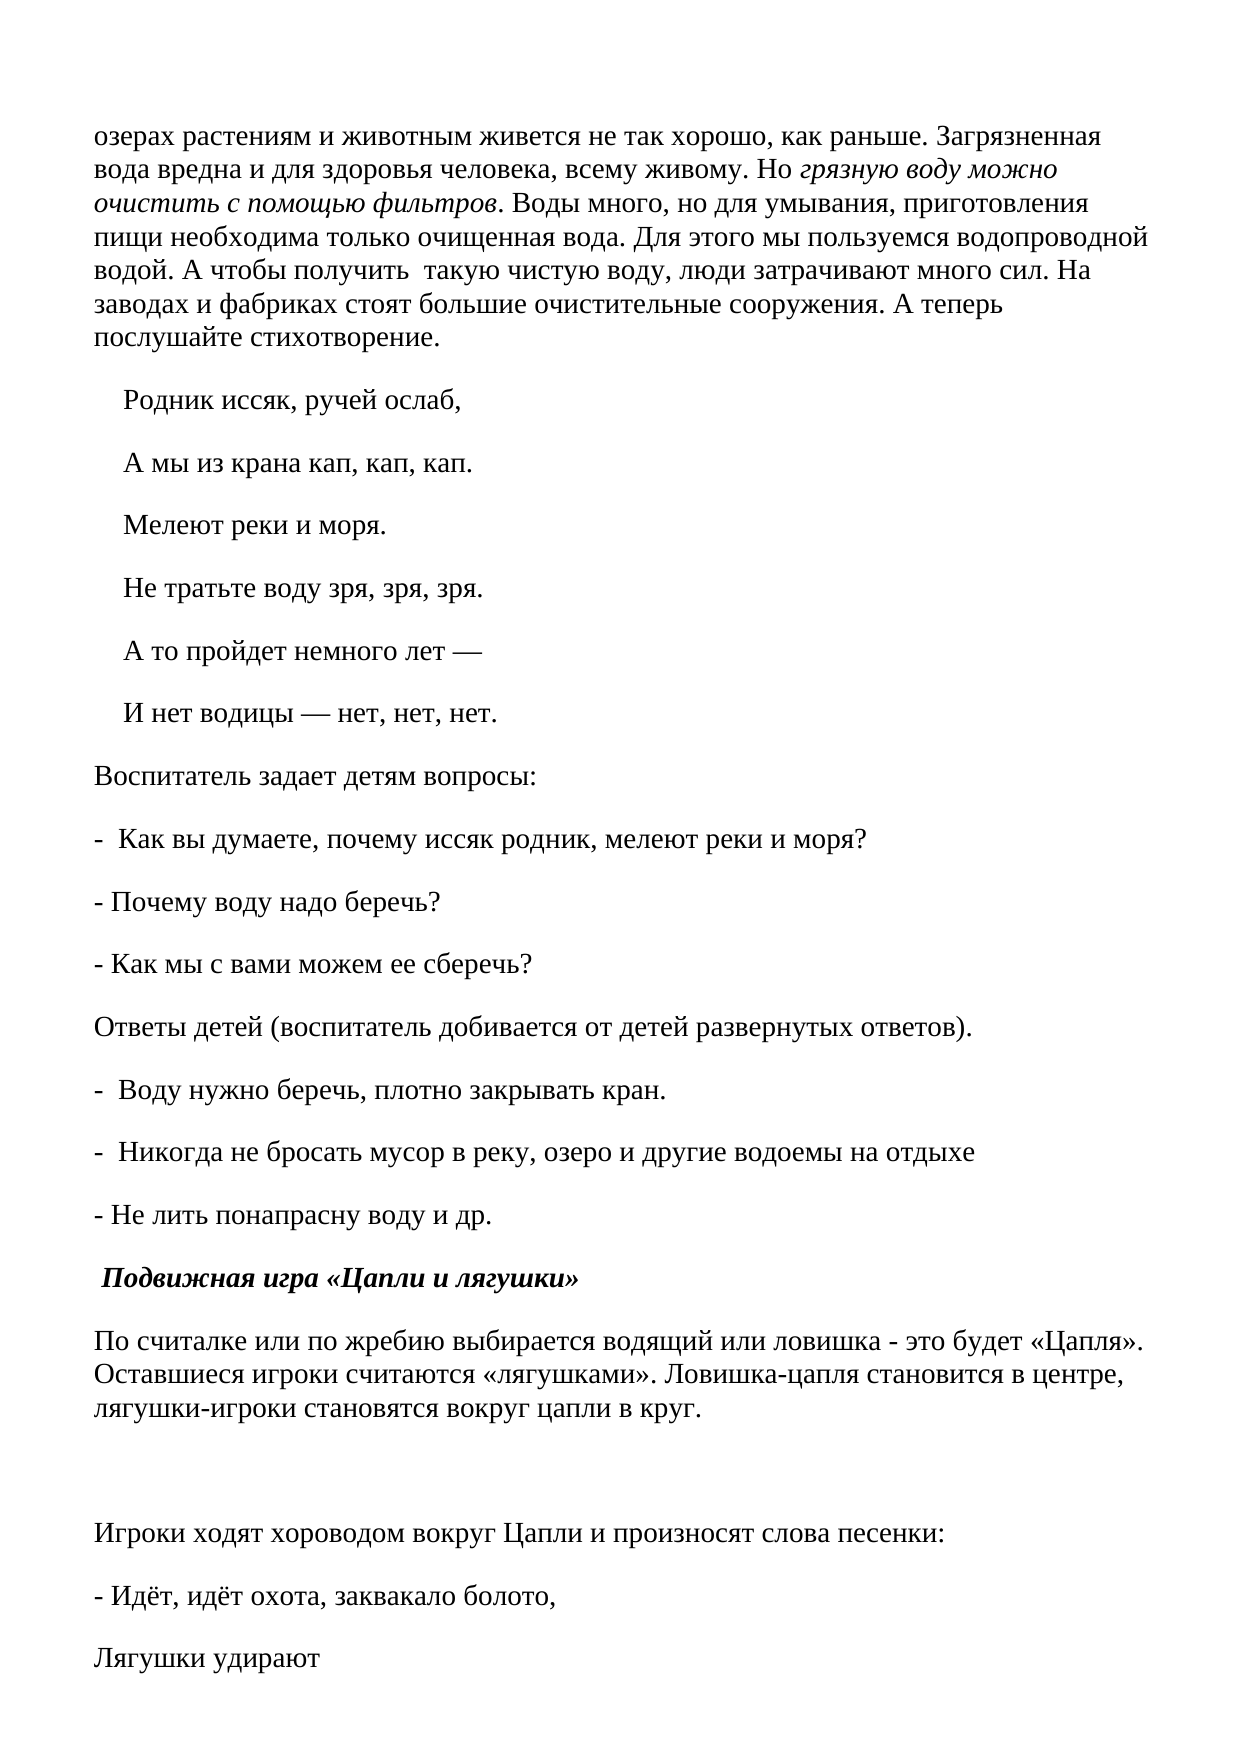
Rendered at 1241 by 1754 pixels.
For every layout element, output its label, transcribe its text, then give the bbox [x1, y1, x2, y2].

text Мелеют реки и моря. [94, 507, 1152, 541]
text - Как вы думаете, почему иссяк родник, мелеют реки и моря? [94, 821, 1152, 854]
text Не тратьте воду зря, зря, зря. [94, 570, 1152, 604]
text А мы из крана кап, кап, кап. [94, 445, 1152, 478]
text Игроки ходят хороводом вокруг Цапли и произносят слова песенки: [94, 1515, 1152, 1549]
text По считалке или по жребию выбирается водящий или ловишка - это будет «Цапля». Оставшиеся игроки считаются «лягушками». Ловишка-цапля становится в центре, лягушки-игроки становятся вокруг цапли в круг. [94, 1323, 1152, 1423]
text - Не лить понапрасну воду и др. [94, 1197, 1152, 1231]
text - Как мы с вами можем ее сберечь? [94, 946, 1152, 980]
text И нет водицы — нет, нет, нет. [94, 696, 1152, 729]
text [94, 118, 1152, 353]
text - Идёт, идёт охота, заквакало болото, [94, 1578, 1152, 1611]
text Воспитатель задает детям вопросы: [94, 758, 1152, 792]
text - Никогда не бросать мусор в реку, озеро и другие водоемы на отдыхе [94, 1134, 1152, 1168]
text Лягушки удирают [94, 1641, 1152, 1674]
text А то пройдет немного лет — [94, 633, 1152, 666]
text - Почему воду надо беречь? [94, 884, 1152, 917]
text Родник иссяк, ручей ослаб, [94, 382, 1152, 416]
text - Воду нужно беречь, плотно закрывать кран. [94, 1072, 1152, 1105]
text Ответы детей (воспитатель добивается от детей развернутых ответов). [94, 1009, 1152, 1043]
text Подвижная игра «Цапли и лягушки» [94, 1260, 1152, 1293]
